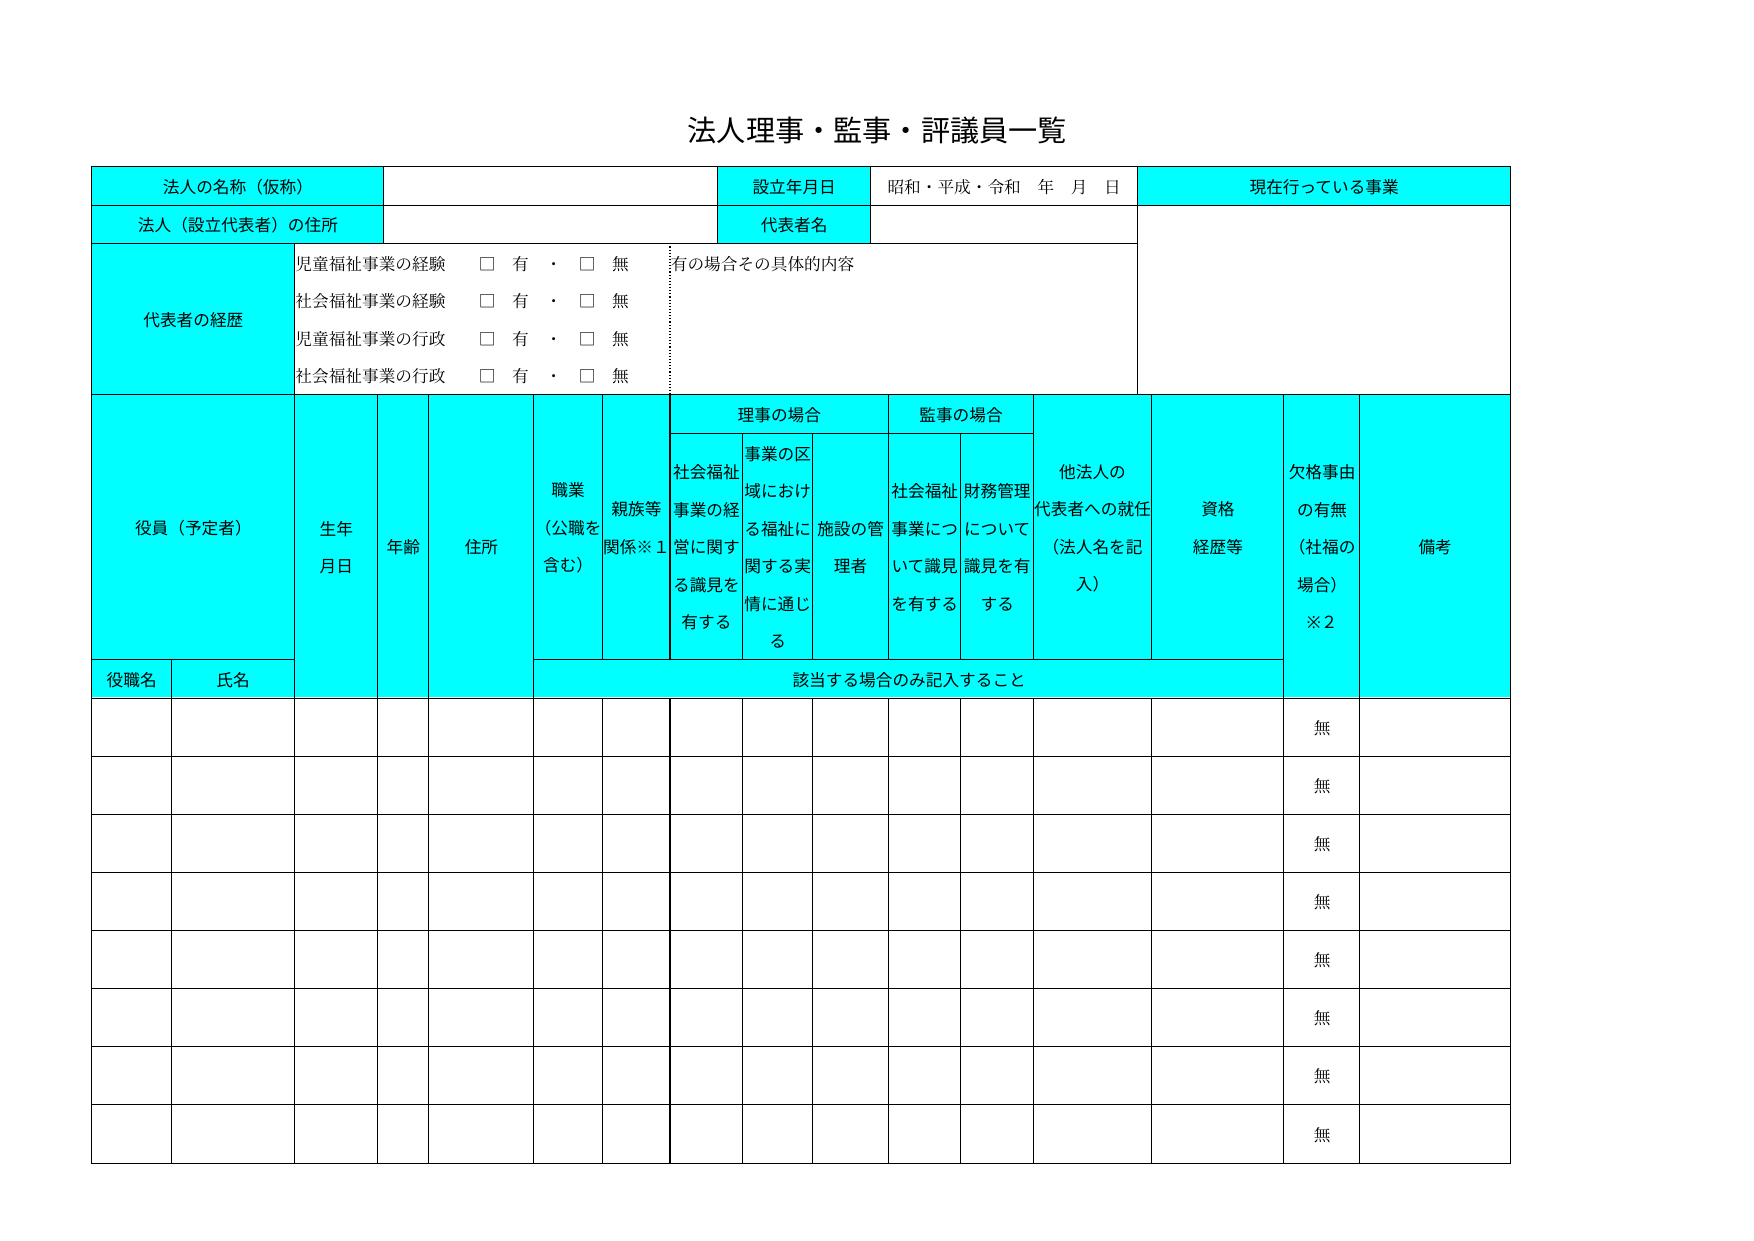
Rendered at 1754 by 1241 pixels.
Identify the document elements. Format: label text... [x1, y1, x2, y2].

table_cell [671, 931, 742, 988]
table_cell [534, 1105, 602, 1162]
table_cell [1360, 757, 1510, 814]
table_cell [1034, 873, 1151, 930]
table_cell [1152, 815, 1283, 872]
table_cell [295, 931, 377, 988]
table_cell [813, 873, 888, 930]
table_cell [961, 1105, 1033, 1162]
table_cell [1152, 757, 1283, 814]
table_cell [1034, 757, 1151, 814]
table_cell [671, 1105, 742, 1162]
table_cell [671, 873, 742, 930]
table_cell [92, 815, 171, 872]
table_cell 無 [1284, 699, 1359, 756]
table_header 昭和・平成・令和 年 月 日 [871, 167, 1137, 205]
table_cell [889, 1105, 960, 1162]
table_header [384, 167, 717, 205]
table_cell 事業の区域における福祉に関する実情に通じる [743, 434, 812, 659]
table_cell [429, 699, 533, 756]
table_header 法人の名称（仮称） [92, 167, 383, 205]
table_cell 他法人の 代表者への就任 （法人名を記入） [1034, 395, 1151, 659]
table_header 現在行っている事業 [1138, 167, 1510, 205]
table_cell [429, 873, 533, 930]
table_cell [295, 699, 377, 756]
table_header 設立年月日 [718, 167, 870, 205]
table_cell [871, 206, 1137, 243]
table_cell [1152, 1105, 1283, 1162]
table_cell 施設の管理者 [813, 434, 888, 659]
table_cell 有の場合その具体的内容 [670, 244, 1137, 394]
table_cell [172, 989, 294, 1046]
table_cell 備考 [1360, 395, 1510, 697]
table_cell [172, 1047, 294, 1104]
table_cell [429, 931, 533, 988]
table_cell [1034, 815, 1151, 872]
table_cell [429, 1047, 533, 1104]
table_cell [743, 1047, 812, 1104]
table_cell [1152, 1047, 1283, 1104]
table_cell 職業 （公職を含む） [534, 395, 602, 659]
table_cell [603, 815, 669, 872]
table_cell 氏名 [172, 660, 294, 697]
table_cell [384, 206, 717, 243]
table_cell 無 [1284, 989, 1359, 1046]
table_cell 欠格事由 の有無（社福の場合） ※２ [1284, 395, 1359, 697]
table_cell [1360, 815, 1510, 872]
table_cell [813, 1047, 888, 1104]
table_cell [1360, 699, 1510, 756]
table_cell [961, 815, 1033, 872]
table_cell [295, 1105, 377, 1162]
table_cell 該当する場合のみ記入すること [534, 660, 1283, 697]
table_cell [743, 931, 812, 988]
table_cell 社会福祉事業について識見を有する [889, 434, 960, 659]
table_cell [534, 757, 602, 814]
table_cell [813, 699, 888, 756]
table_cell [295, 815, 377, 872]
table_cell [671, 989, 742, 1046]
table_cell [295, 873, 377, 930]
table_cell [429, 815, 533, 872]
table_cell [172, 1105, 294, 1162]
table_cell [671, 757, 742, 814]
table_cell [295, 989, 377, 1046]
table_cell 理事の場合 [671, 395, 888, 433]
table_cell [92, 1047, 171, 1104]
table_cell 無 [1284, 1105, 1359, 1162]
table_cell [172, 873, 294, 930]
table_cell [961, 989, 1033, 1046]
table_cell [534, 989, 602, 1046]
table_cell [889, 815, 960, 872]
table_cell [534, 699, 602, 756]
table_cell [92, 931, 171, 988]
table_cell [603, 873, 669, 930]
table_cell [1360, 873, 1510, 930]
table_cell [378, 1047, 428, 1104]
table_cell 代表者名 [718, 206, 870, 243]
table_cell [813, 931, 888, 988]
table_cell [1152, 989, 1283, 1046]
table_cell 生年 月日 [295, 395, 377, 697]
table_cell [429, 757, 533, 814]
table_cell 無 [1284, 873, 1359, 930]
table_cell [1034, 989, 1151, 1046]
table_cell 役職名 [92, 660, 171, 697]
table_cell [743, 815, 812, 872]
table_cell [961, 757, 1033, 814]
table_cell [1360, 989, 1510, 1046]
table_cell [813, 815, 888, 872]
table_cell [534, 815, 602, 872]
table_cell 児童福祉事業の経験 有 ・ 無 社会福祉事業の経験 有 ・ 無 児童福祉事業の行政 有 ・ 無 社会福祉事業の行政 有 ・ 無 [295, 244, 670, 394]
table_cell [671, 815, 742, 872]
table_cell 監事の場合 [889, 395, 1033, 433]
table_cell [743, 1105, 812, 1162]
table_cell [671, 1047, 742, 1104]
table_cell [961, 873, 1033, 930]
table_cell [92, 989, 171, 1046]
table_cell [961, 699, 1033, 756]
table_cell [534, 873, 602, 930]
table_cell [603, 1105, 669, 1162]
table_cell 無 [1284, 931, 1359, 988]
table_cell [889, 1047, 960, 1104]
table_cell [1152, 931, 1283, 988]
table_cell [378, 931, 428, 988]
table_cell [1360, 931, 1510, 988]
table_cell [603, 931, 669, 988]
table_cell 無 [1284, 757, 1359, 814]
table_cell [295, 757, 377, 814]
table_cell [889, 757, 960, 814]
table_cell 法人（設立代表者）の住所 [92, 206, 383, 243]
table_cell [889, 699, 960, 756]
table_cell 社会福祉事業の経営に関する識見を有する [671, 434, 742, 659]
table_cell 住所 [429, 395, 533, 697]
table_cell [429, 989, 533, 1046]
table_cell [603, 699, 669, 756]
table_cell [1034, 1105, 1151, 1162]
table_cell 年齢 [378, 395, 428, 697]
table_cell [889, 989, 960, 1046]
table_cell [813, 1105, 888, 1162]
table_cell [378, 1105, 428, 1162]
table_cell [92, 757, 171, 814]
table_cell 資格 経歴等 [1152, 395, 1283, 659]
table_cell [172, 699, 294, 756]
table_cell [429, 1105, 533, 1162]
table_cell 財務管理について識見を有する [961, 434, 1033, 659]
table_cell [1152, 873, 1283, 930]
table_cell 親族等 関係※１ [603, 395, 669, 659]
table_cell 代表者の経歴 [92, 244, 294, 394]
table_cell 無 [1284, 1047, 1359, 1104]
table_cell [92, 699, 171, 756]
table_cell [961, 931, 1033, 988]
table_cell [743, 757, 812, 814]
table_cell [172, 757, 294, 814]
table_cell [813, 757, 888, 814]
table_cell [889, 931, 960, 988]
table_cell 無 [1284, 815, 1359, 872]
table_cell [743, 989, 812, 1046]
table_cell [378, 757, 428, 814]
table_cell [1152, 699, 1283, 756]
table_cell [671, 699, 742, 756]
table_cell [1360, 1047, 1510, 1104]
table_cell [172, 931, 294, 988]
table_cell [378, 815, 428, 872]
table_cell [1034, 931, 1151, 988]
table_cell [1138, 206, 1510, 394]
text 法人理事・監事・評議員一覧 [148, 91, 1606, 166]
table_cell [534, 931, 602, 988]
table_cell [961, 1047, 1033, 1104]
table_cell [1034, 699, 1151, 756]
table_cell [378, 989, 428, 1046]
table_cell [1360, 1105, 1510, 1162]
table_cell [603, 757, 669, 814]
table_cell [603, 989, 669, 1046]
table_cell [295, 1047, 377, 1104]
table_cell [889, 873, 960, 930]
table_cell 役員（予定者） [92, 395, 294, 659]
table_cell [603, 1047, 669, 1104]
table_cell [378, 699, 428, 756]
table_cell [1034, 1047, 1151, 1104]
table_cell [92, 1105, 171, 1162]
table_cell [534, 1047, 602, 1104]
table_cell [92, 873, 171, 930]
table_cell [743, 699, 812, 756]
table_cell [378, 873, 428, 930]
table_cell [172, 815, 294, 872]
table_cell [813, 989, 888, 1046]
table_cell [743, 873, 812, 930]
